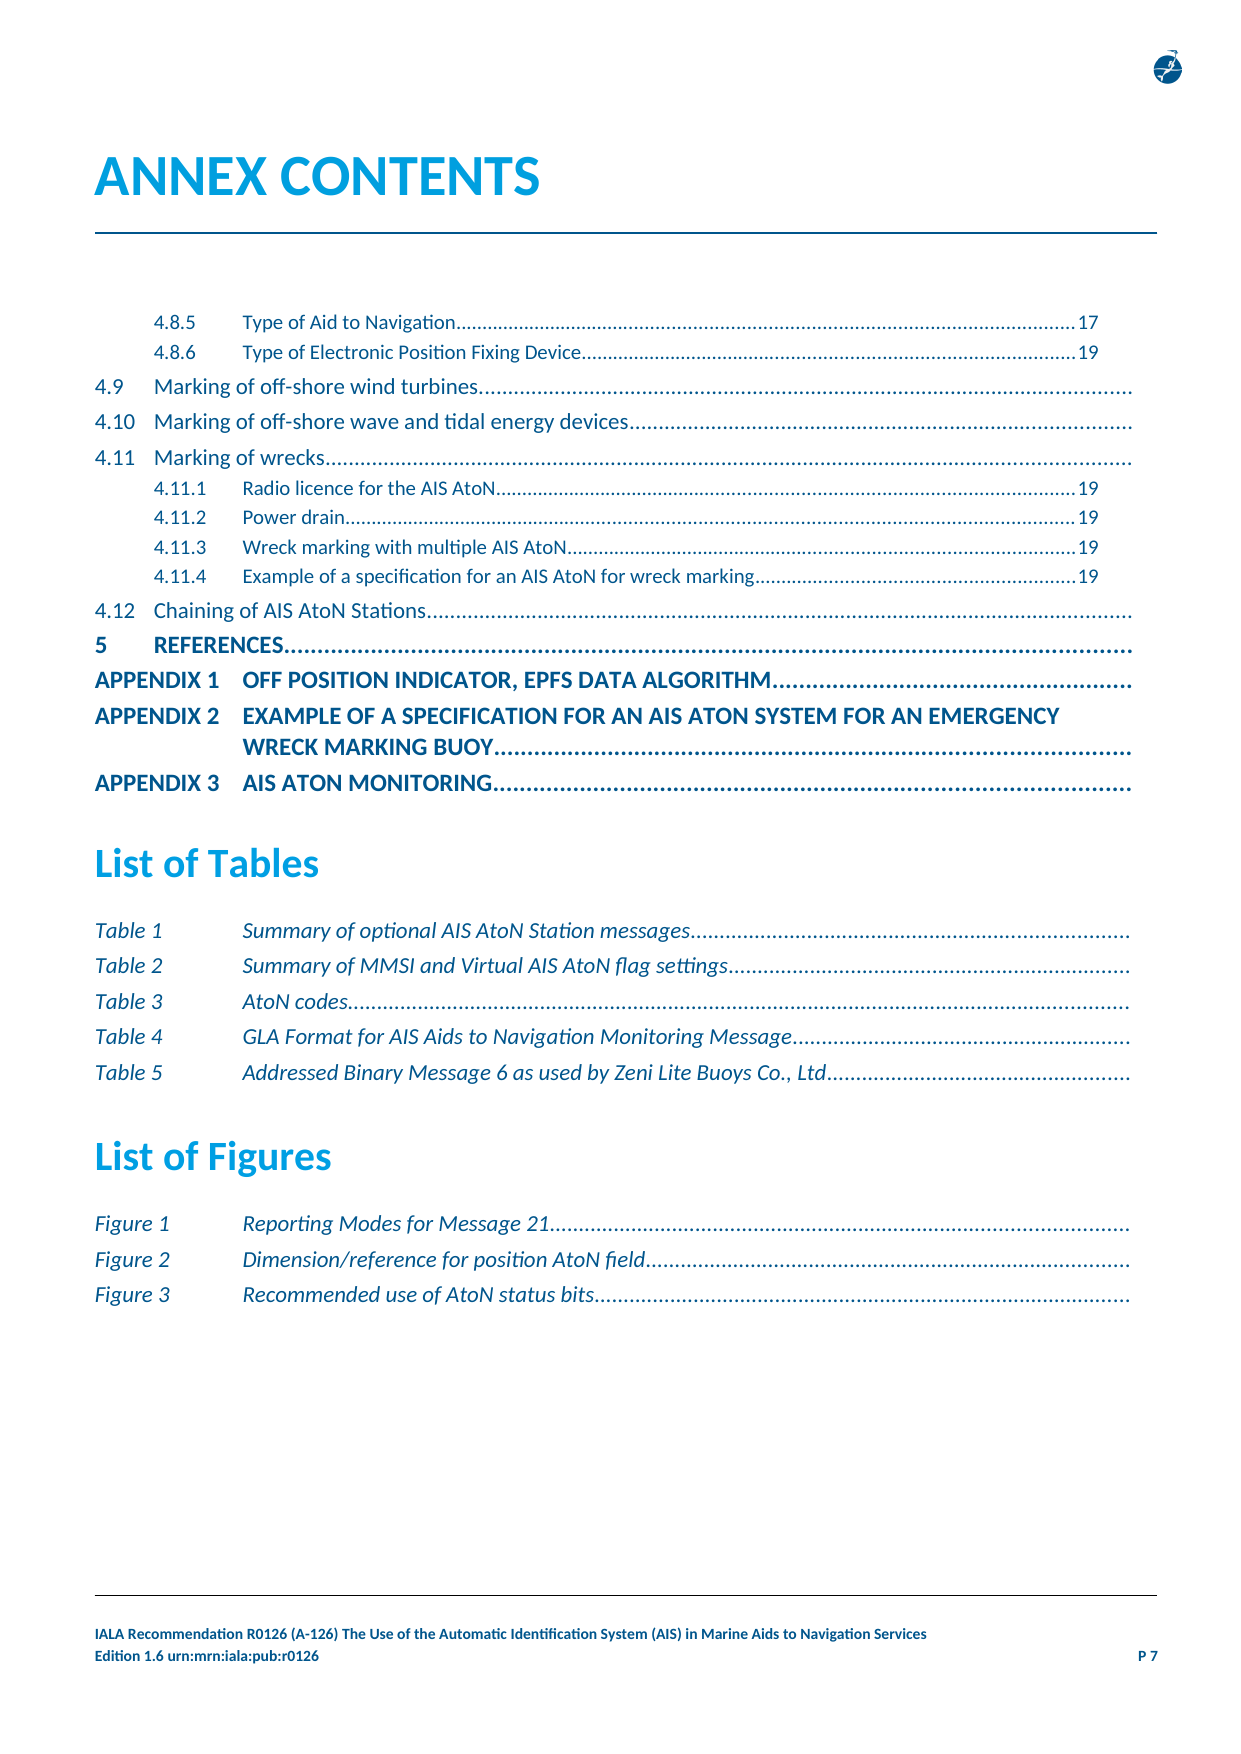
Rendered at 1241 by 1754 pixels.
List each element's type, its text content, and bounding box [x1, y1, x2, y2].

text APPENDIX 2 Example of a specification for an AIS AtoN system for an Emergency Wreck Marking Buoy 22 [94, 699, 1098, 762]
text APPENDIX 3 AIS AtoN Monitoring 24 [94, 766, 1098, 797]
text Table 1 Summary of optional AIS AtoN Station messages 10 [94, 913, 1098, 944]
text 4.11 Marking of wrecks 19 [94, 439, 1098, 471]
text 5 References 20 [94, 628, 1098, 660]
text 4.10 Marking of off-shore wave and tidal energy devices 19 [94, 404, 1098, 435]
text 4.8.6 Type of Electronic Position Fixing Device 19 [153, 339, 1157, 364]
text 4.11.4 Example of a specification for an AIS AtoN for wreck marking 19 [153, 563, 1157, 589]
text 4.11.1 Radio licence for the AIS AtoN 19 [153, 475, 1157, 500]
text APPENDIX 1 Off Position Indicator, EPFS data algorithm 21 [94, 664, 1098, 695]
text 4.11.2 Power drain 19 [153, 504, 1157, 530]
text Figure 2 Dimension/reference for position AtoN field 18 [94, 1242, 1098, 1273]
text 4.12 Chaining of AIS AtoN Stations 20 [94, 593, 1098, 624]
text Figure 3 Recommended use of AtoN status bits 18 [94, 1277, 1098, 1308]
list List of Tables [94, 837, 1157, 888]
list List of Figures [94, 1130, 1157, 1181]
text Figure 1 Reporting Modes for Message 21 16 [94, 1206, 1098, 1237]
text 4.11.3 Wreck marking with multiple AIS AtoN 19 [153, 534, 1157, 559]
text 4.9 Marking of off-shore wind turbines. 19 [94, 368, 1098, 400]
text 4.8.5 Type of Aid to Navigation 17 [153, 309, 1157, 335]
text Table 4 GLA Format for AIS Aids to Navigation Monitoring Message 26 [94, 1019, 1098, 1050]
picture [1122, 0, 1241, 119]
text Table 3 AtoN codes 19 [94, 983, 1098, 1015]
text Table 5 Addressed Binary Message 6 as used by Zeni Lite Buoys Co., Ltd 27 [94, 1054, 1098, 1086]
text Table 2 Summary of MMSI and Virtual AIS AtoN flag settings 13 [94, 948, 1098, 979]
